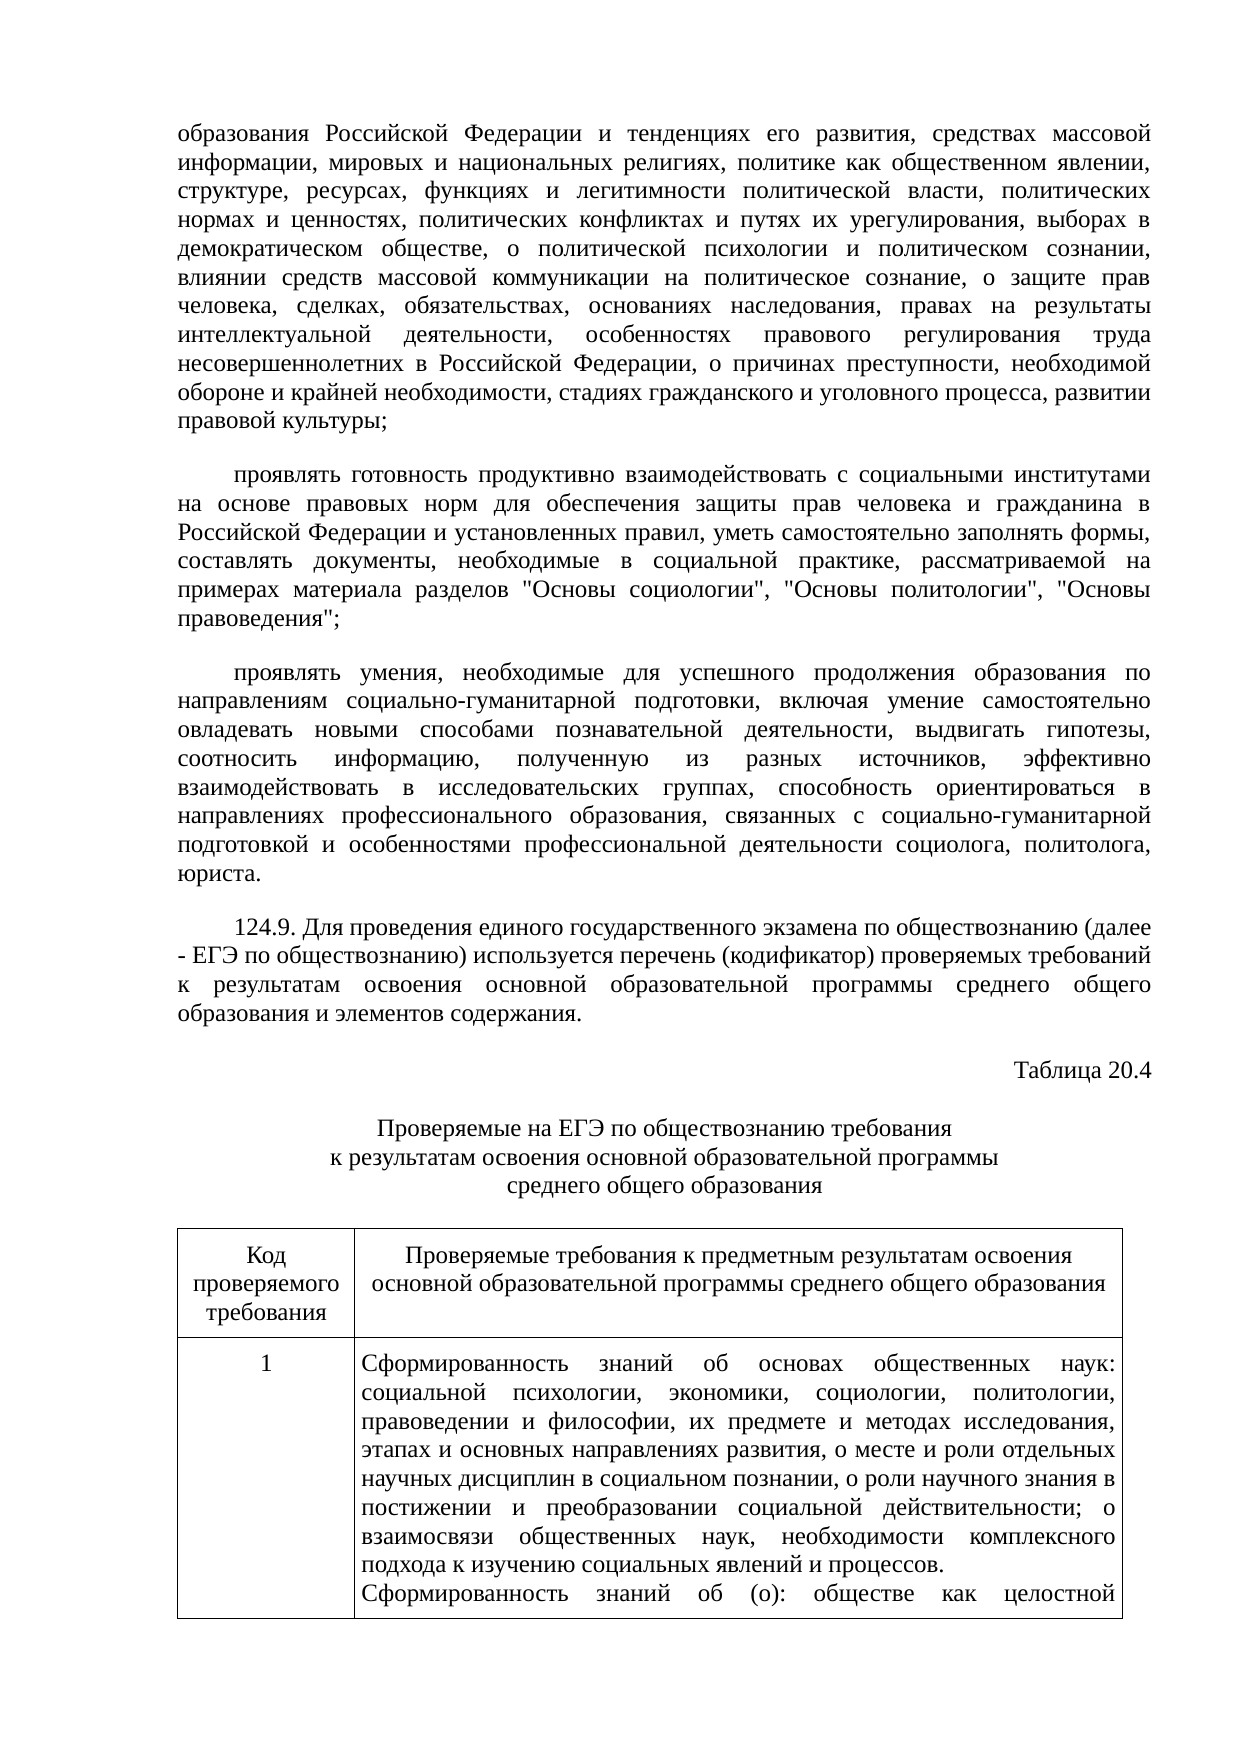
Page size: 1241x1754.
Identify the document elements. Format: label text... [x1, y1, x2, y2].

text среднего общего образования [177, 1171, 1152, 1199]
text Таблица 20.4 [177, 1056, 1152, 1084]
text Проверяемые на ЕГЭ по обществознанию требования [177, 1113, 1152, 1142]
text проявлять готовность продуктивно взаимодействовать с социальными институтами на основе правовых норм для обеспечения защиты прав человека и гражданина в Российской Федерации и установленных правил, уметь самостоятельно заполнять формы, составлять документы, необходимые в социальной практике, рассматриваемой на примерах материала разделов "Основы социологии", "Основы политологии", "Основы правоведения"; [177, 459, 1152, 632]
text к результатам освоения основной образовательной программы [177, 1142, 1152, 1171]
table_cell 1 [178, 1338, 354, 1618]
table_header Код проверяемого требования [178, 1229, 354, 1337]
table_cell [355, 1338, 1122, 1618]
text проявлять умения, необходимые для успешного продолжения образования по направлениям социально-гуманитарной подготовки, включая умение самостоятельно овладевать новыми способами познавательной деятельности, выдвигать гипотезы, соотносить информацию, полученную из разных источников, эффективно взаимодействовать в исследовательских группах, способность ориентироваться в направлениях профессионального образования, связанных с социально-гуманитарной подготовкой и особенностями профессиональной деятельности социолога, политолога, юриста. [177, 657, 1152, 887]
text 124.9. Для проведения единого государственного экзамена по обществознанию (далее - ЕГЭ по обществознанию) используется перечень (кодификатор) проверяемых требований к результатам освоения основной образовательной программы среднего общего образования и элементов содержания. [177, 912, 1152, 1027]
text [177, 118, 1152, 434]
table_header Проверяемые требования к предметным результатам освоения основной образовательной программы среднего общего образования [355, 1229, 1122, 1337]
